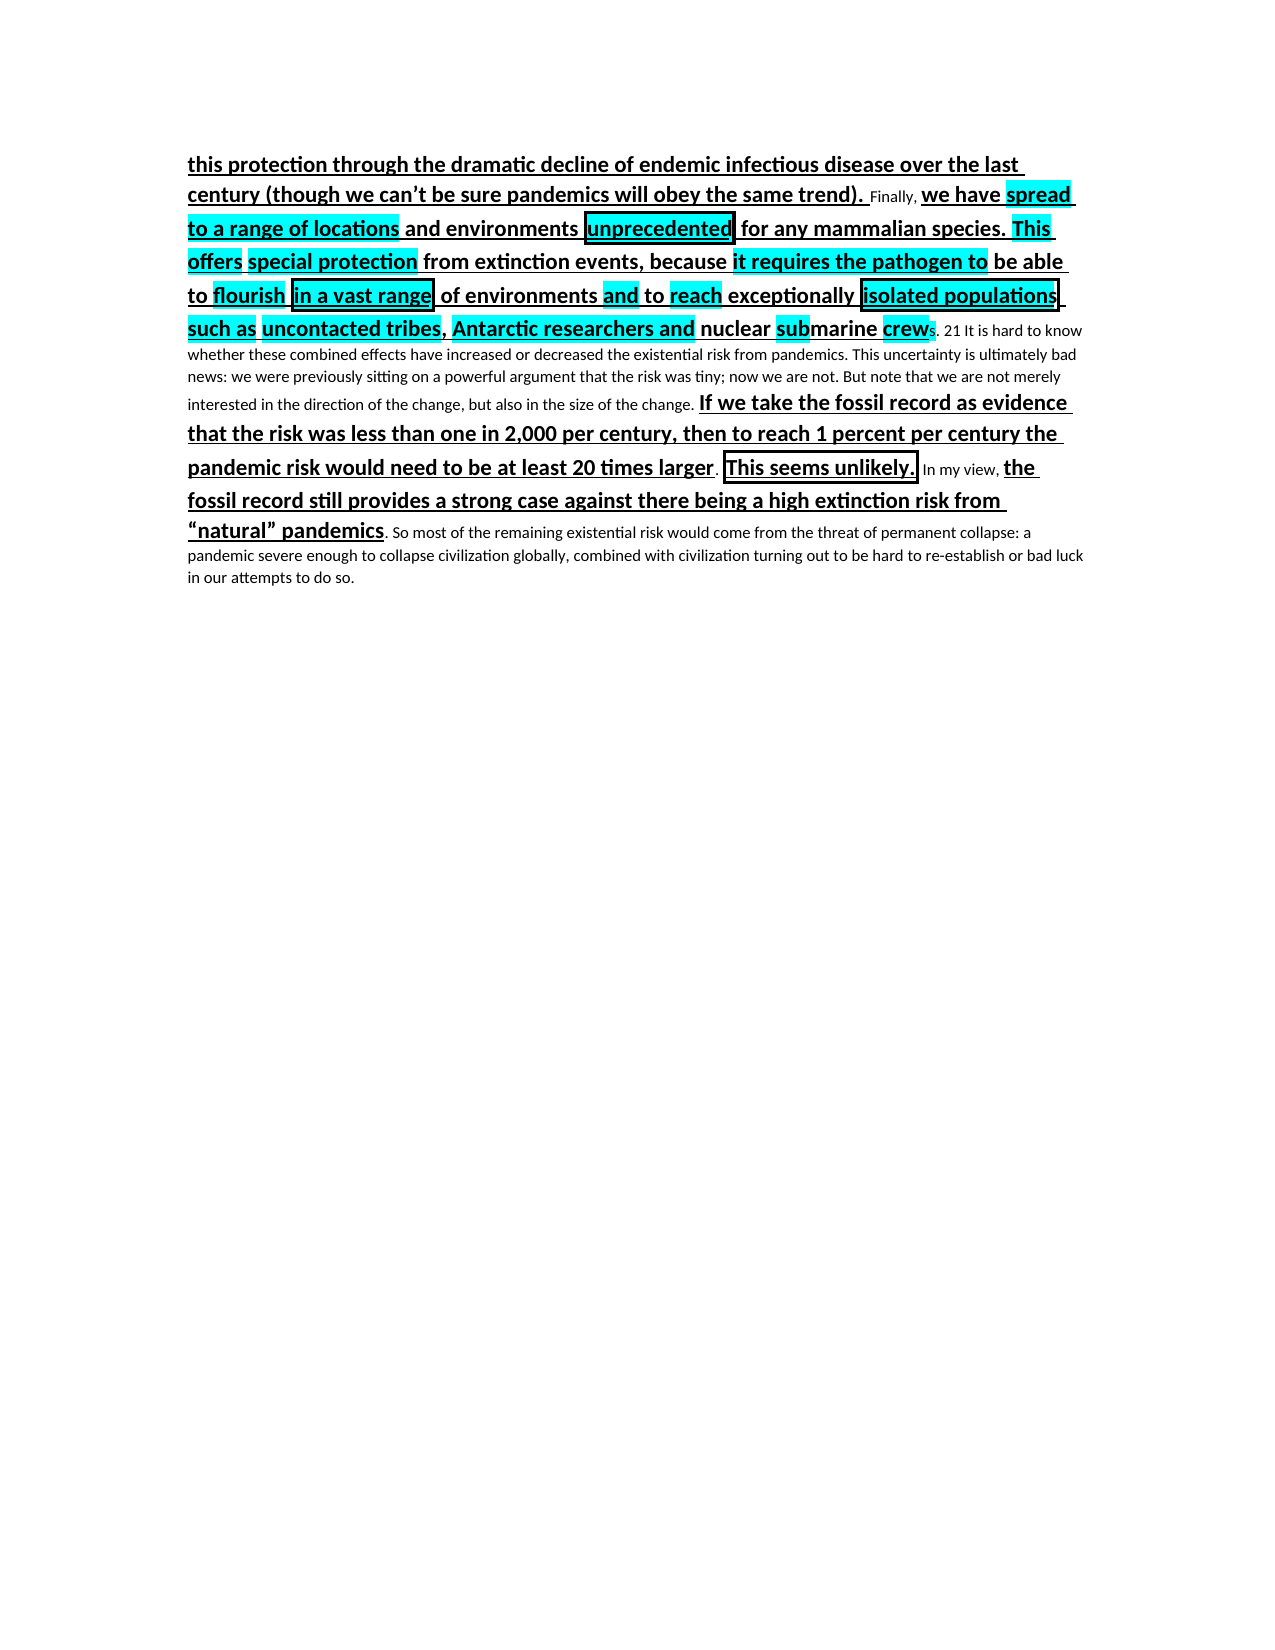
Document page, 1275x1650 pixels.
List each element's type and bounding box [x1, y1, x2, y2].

text [187, 150, 1087, 588]
